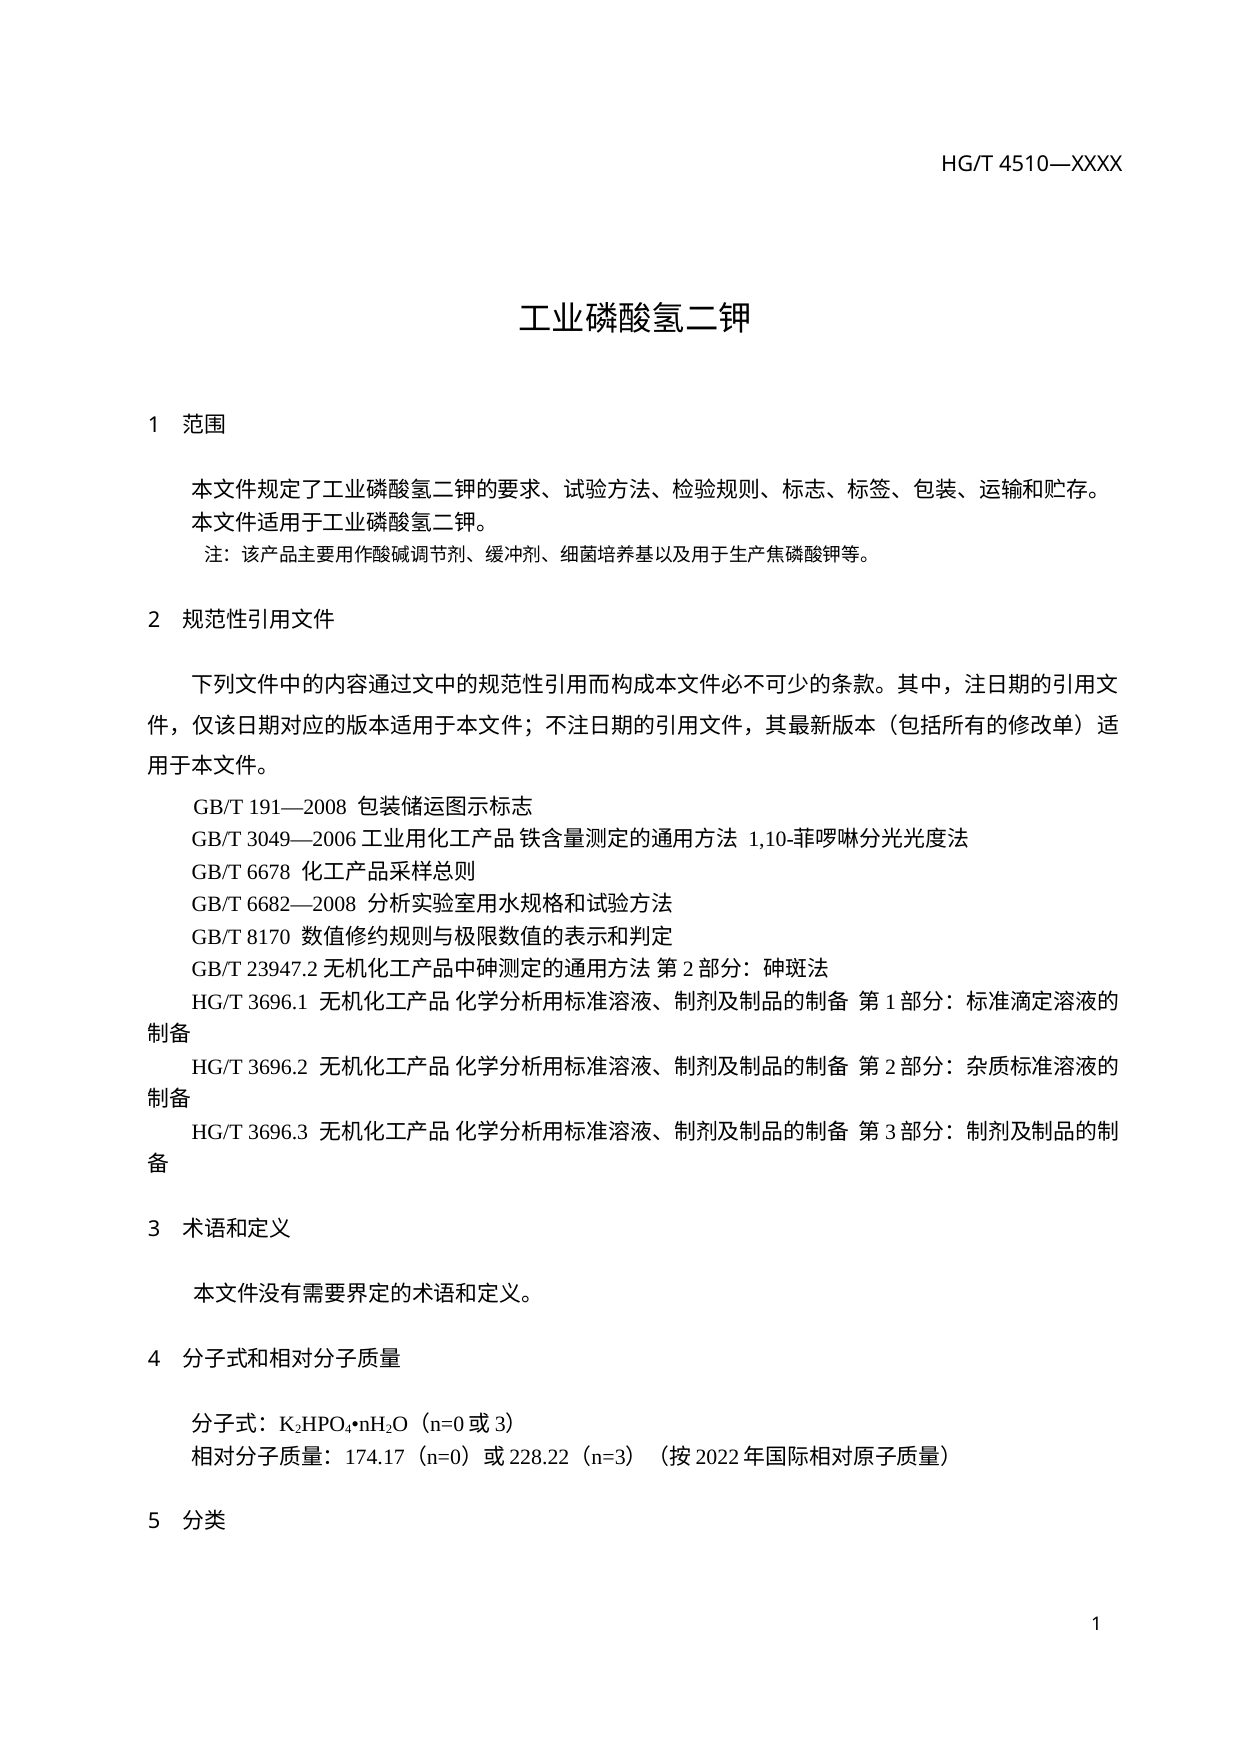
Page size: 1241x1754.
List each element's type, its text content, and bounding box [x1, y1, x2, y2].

text 本文件适用于工业磷酸氢二钾。 [148, 504, 1122, 537]
text 工业磷酸氢二钾 [148, 283, 1122, 348]
text GB/T 6682—2008 分析实验室用水规格和试验方法 [148, 886, 1122, 918]
text 下列文件中的内容通过文中的规范性引用而构成本文件必不可少的条款。其中，注日期的引用文件，仅该日期对应的版本适用于本文件；不注日期的引用文件，其最新版本（包括所有的修改单）适用于本文件。 [148, 667, 1122, 780]
text GB/T 191—2008 包装储运图示标志 [148, 788, 1122, 821]
text 本文件规定了工业磷酸氢二钾的要求、试验方法、检验规则、标志、标签、包装、运输和贮存。 [148, 472, 1122, 504]
text GB/T 3049—2006 工业用化工产品 铁含量测定的通用方法 1,10-菲啰啉分光光度法 [148, 821, 1122, 853]
text 分类 [148, 1503, 1122, 1536]
text HG/T 3696.1 无机化工产品 化学分析用标准溶液、制剂及制品的制备 第1部分：标准滴定溶液的制备 [148, 983, 1122, 1048]
text 术语和定义 [148, 1211, 1122, 1243]
list 相对分子质量：174.17（n=0）或228.22（n=3）（按2022年国际相对原子质量） [148, 1438, 1122, 1471]
text GB/T 6678 化工产品采样总则 [148, 853, 1122, 886]
text GB/T 23947.2 无机化工产品中砷测定的通用方法 第2部分：砷斑法 [148, 951, 1122, 983]
text HG/T 3696.2 无机化工产品 化学分析用标准溶液、制剂及制品的制备 第2部分：杂质标准溶液的制备 [148, 1048, 1122, 1113]
text GB/T 8170 数值修约规则与极限数值的表示和判定 [148, 918, 1122, 951]
text HG/T 3696.3 无机化工产品 化学分析用标准溶液、制剂及制品的制备 第3部分：制剂及制品的制备 [148, 1113, 1122, 1178]
list 分子式：K2HPO4•nH2O（n=0或3） [148, 1406, 1122, 1438]
text 分子式和相对分子质量 [148, 1341, 1122, 1373]
text 规范性引用文件 [148, 602, 1122, 634]
text 范围 [148, 407, 1122, 439]
text 本文件没有需要界定的术语和定义。 [148, 1276, 1122, 1308]
text 注：该产品主要用作酸碱调节剂、缓冲剂、细菌培养基以及用于生产焦磷酸钾等。 [148, 537, 1122, 569]
